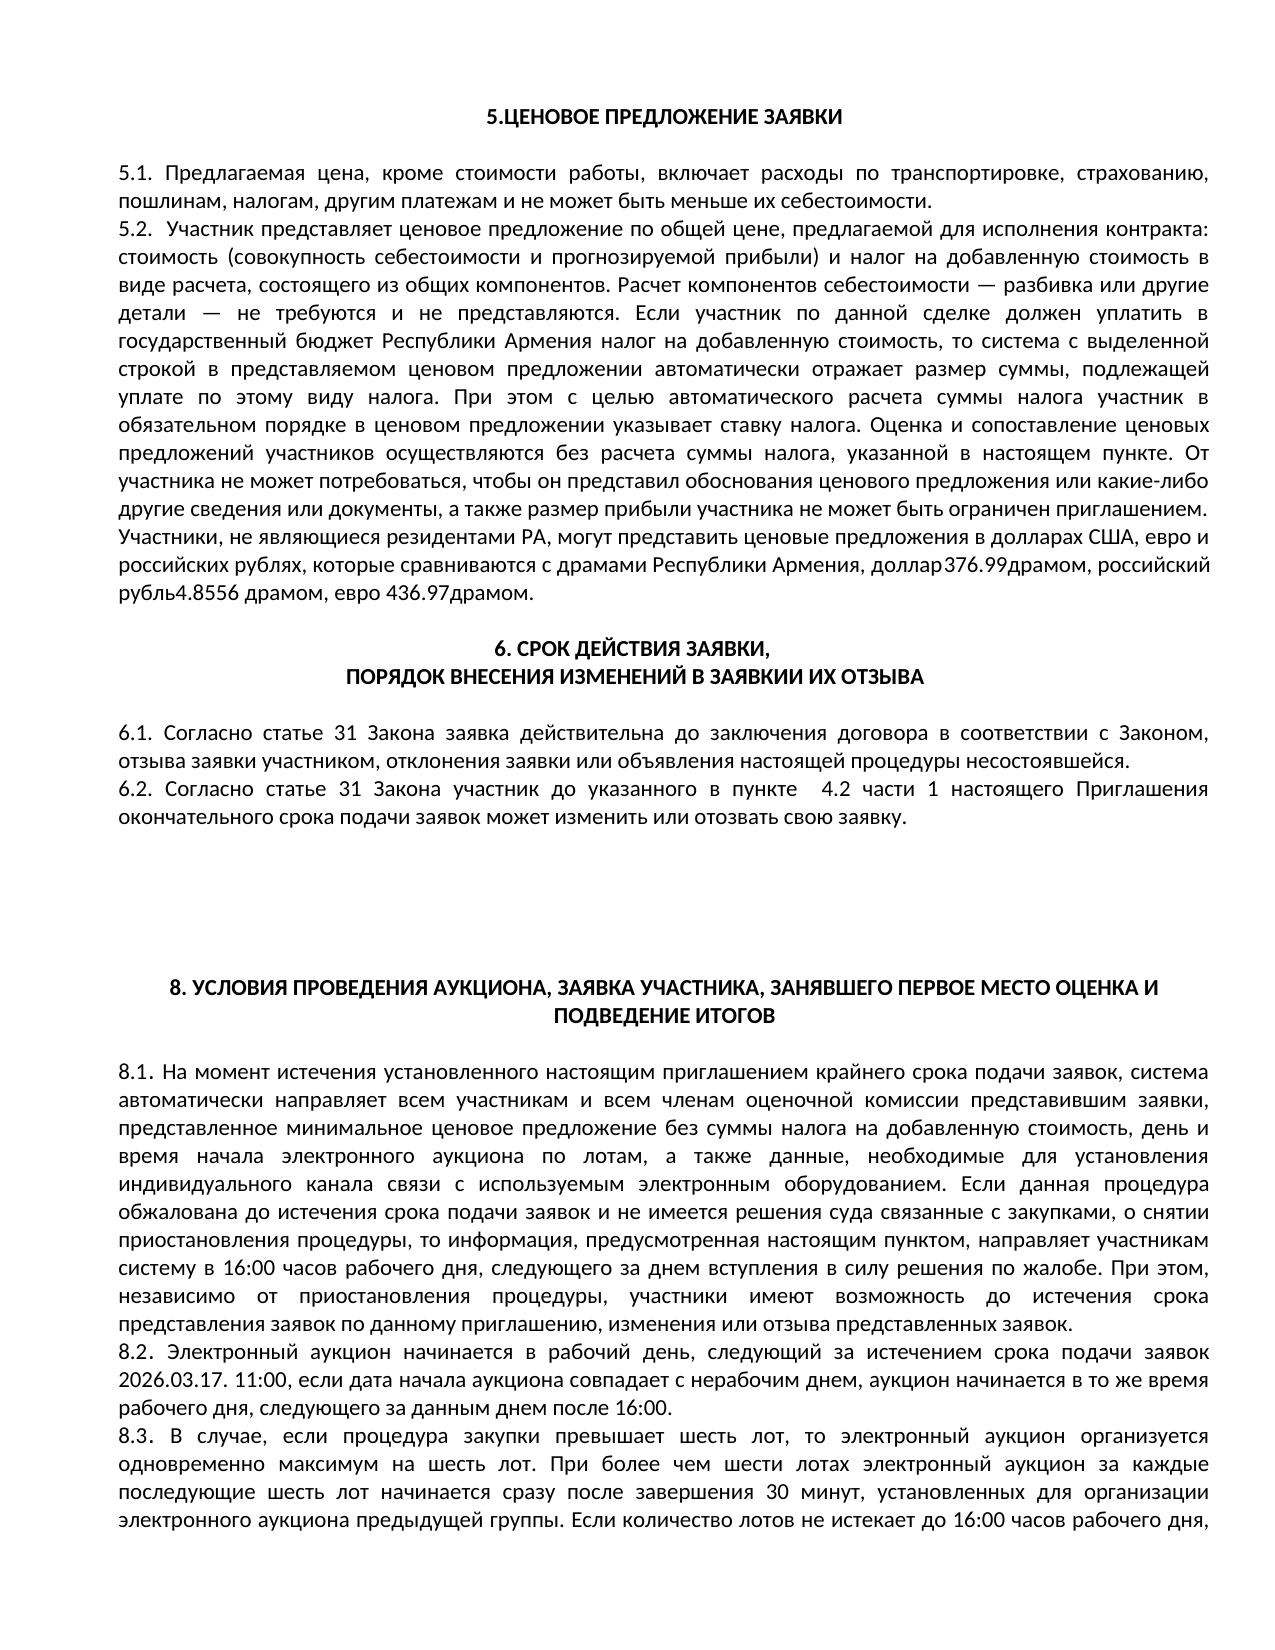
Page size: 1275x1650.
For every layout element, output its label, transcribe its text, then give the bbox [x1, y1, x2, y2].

text 5.2. Участник представляет ценовое предложение по общей цене, предлагаемой для исполнения контракта: стоимость (совокупность себестоимости и прогнозируемой прибыли) и налог на добавленную стоимость в виде расчета, состоящего из общих компонентов. Расчет компонентов себестоимости — разбивка или другие детали — не требуются и не представляются. Если участник по данной сделке должен уплатить в государственный бюджет Республики Армения налог на добавленную стоимость, то система с выделенной строкой в представляемом ценовом предложении автоматически отражает размер суммы, подлежащей уплате по этому виду налога. При этом с целью автоматического расчета суммы налога участник в обязательном порядке в ценовом предложении указывает ставку налога. Оценка и сопоставление ценовых предложений участников осуществляются без расчета суммы налога, указанной в настоящем пункте. От участника не может потребоваться, чтобы он представил обоснования ценового предложения или какие-либо другие сведения или документы, а также размер прибыли участника не может быть ограничен приглашением. [118, 214, 1211, 522]
text 6.1. Согласно статье 31 Закона заявка действительна до заключения договора в соответствии с Законом, отзыва заявки участником, отклонения заявки или объявления настоящей процедуры несостоявшейся. [118, 718, 1211, 774]
text 8. УСЛОВИЯ ПРОВЕДЕНИЯ АУКЦИОНА, ЗАЯВКА УЧАСТНИКА, ЗАНЯВШЕГО ПЕРВОЕ МЕСТО ОЦЕНКА И ПОДВЕДЕНИЕ ИТОГОВ [118, 973, 1211, 1029]
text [118, 1421, 1211, 1533]
text 6. СРОК ДЕЙСТВИЯ ЗАЯВКИ, ПОРЯДОК ВНЕСЕНИЯ ИЗМЕНЕНИЙ В ЗАЯВКИИ ИХ ОТЗЫВА [118, 634, 1152, 690]
text 6.2. Согласно статье 31 Закона участник до указанного в пункте 4.2 части 1 настоящего Приглашения окончательного срока подачи заявок может изменить или отозвать свою заявку. [118, 774, 1211, 830]
text 5.1. Предлагаемая цена, кроме стоимости работы, включает расходы по транспортировке, страхованию, пошлинам, налогам, другим платежам и не может быть меньше их себестоимости. [118, 158, 1211, 214]
text 5.ЦЕНОВОЕ ПРЕДЛОЖЕНИЕ ЗАЯВКИ [118, 102, 1211, 130]
text Участники, не являющиеся резидентами РА, могут представить ценовые предложения в долларах США, евро и российских рублях, которые сравниваются с драмами Республики Армения, доллар376.99драмом, российский рубль4.8556 драмом, евро 436.97драмом. [118, 522, 1211, 606]
text 8.1․ На момент истечения установленного настоящим приглашением крайнего срока подачи заявок, система автоматически направляет всем участникам и всем членам оценочной комиссии представившим заявки, представленное минимальное ценовое предложение без суммы налога на добавленную стоимость, день и время начала электронного аукциона по лотам, а также данные, необходимые для установления индивидуального канала связи с используемым электронным оборудованием. Если данная процедура обжалована до истечения срока подачи заявок и не имеется решения суда связанные с закупками, о снятии приостановления процедуры, то информация, предусмотренная настоящим пунктом, направляет участникам систему в 16:00 часов рабочего дня, следующего за днем вступления в силу решения по жалобе. При этом, независимо от приостановления процедуры, участники имеют возможность до истечения срока представления заявок по данному приглашению, изменения или отзыва представленных заявок. [118, 1057, 1211, 1337]
text 8.2․ Электронный аукцион начинается в рабочий день, следующий за истечением срока подачи заявок 2026.03.17. 11:00 , если дата начала аукциона совпадает с нерабочим днем, аукцион начинается в то же время рабочего дня, следующего за данным днем после 16:00. [118, 1337, 1211, 1421]
